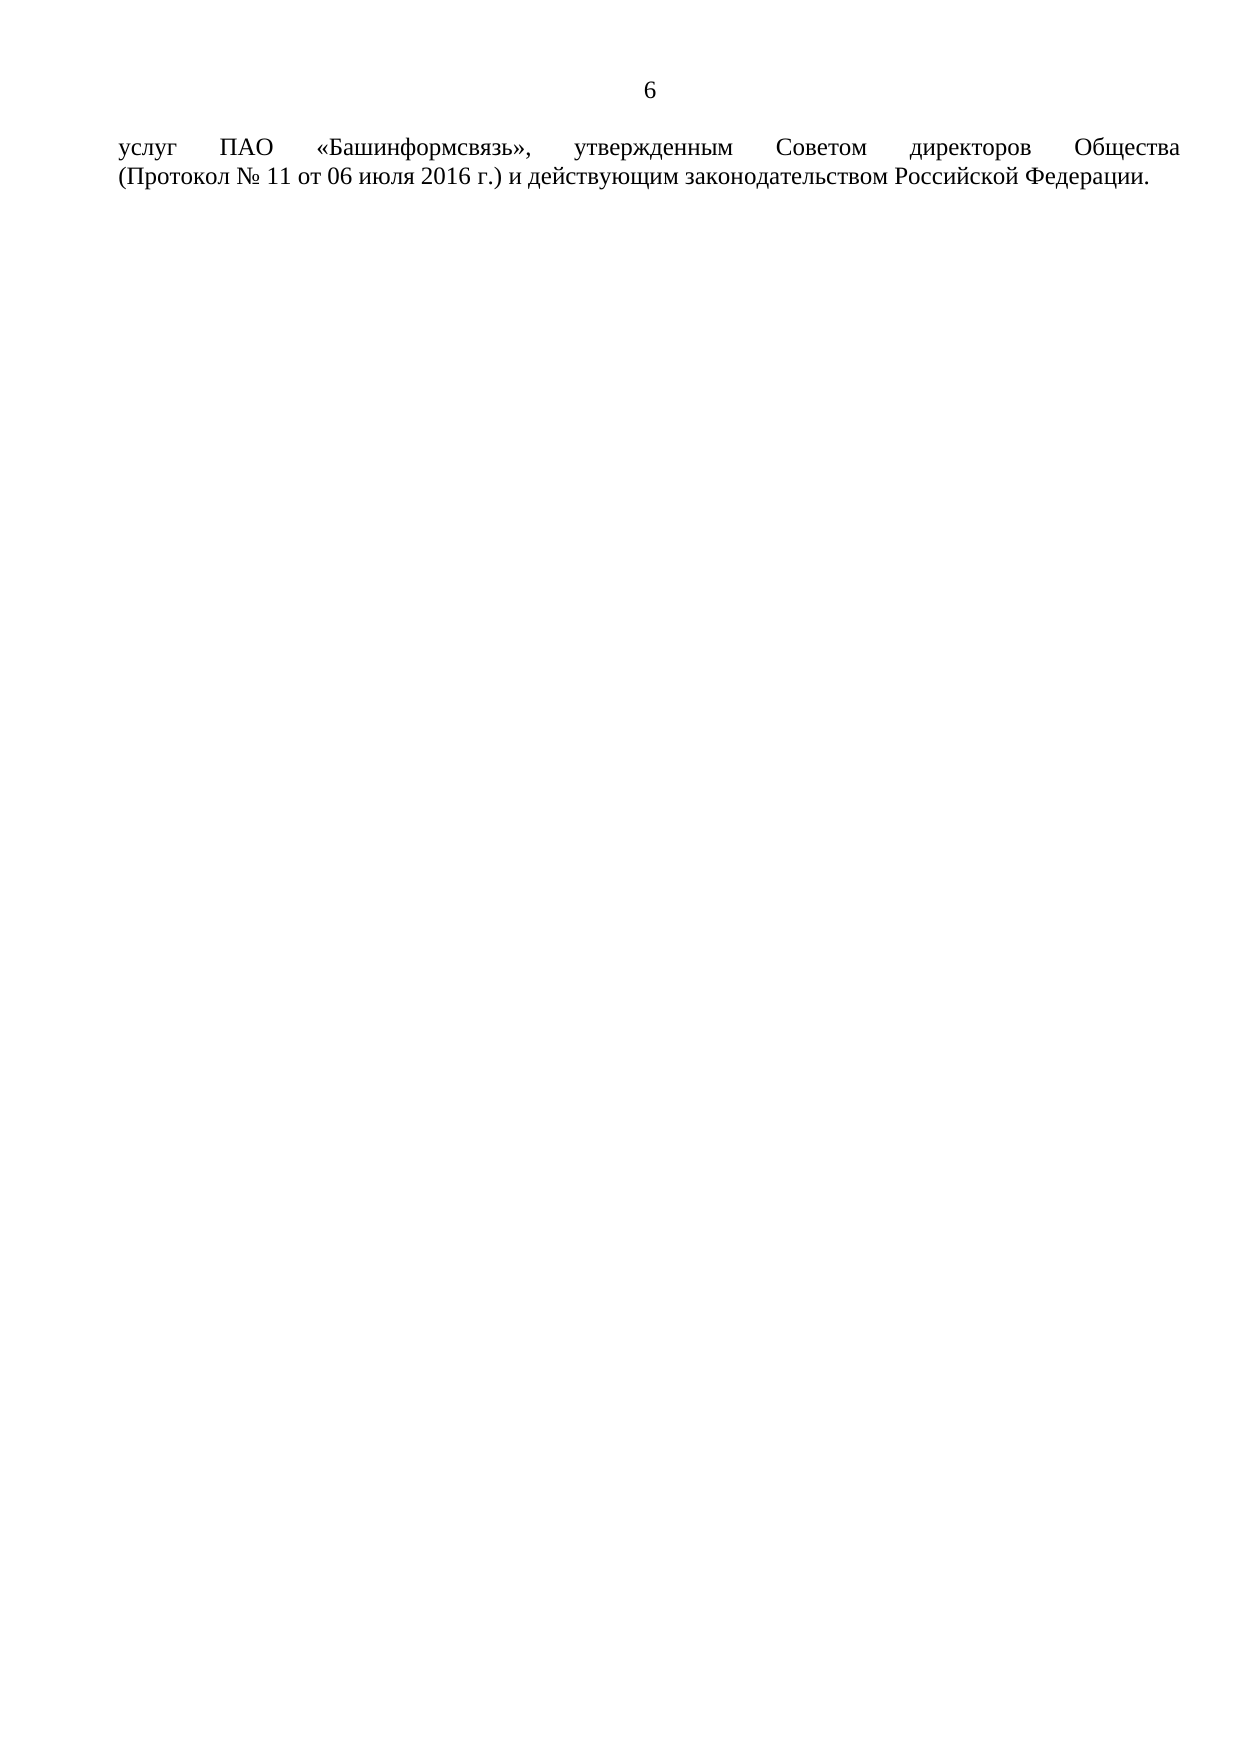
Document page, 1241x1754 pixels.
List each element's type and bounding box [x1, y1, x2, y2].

text [118, 132, 1181, 190]
